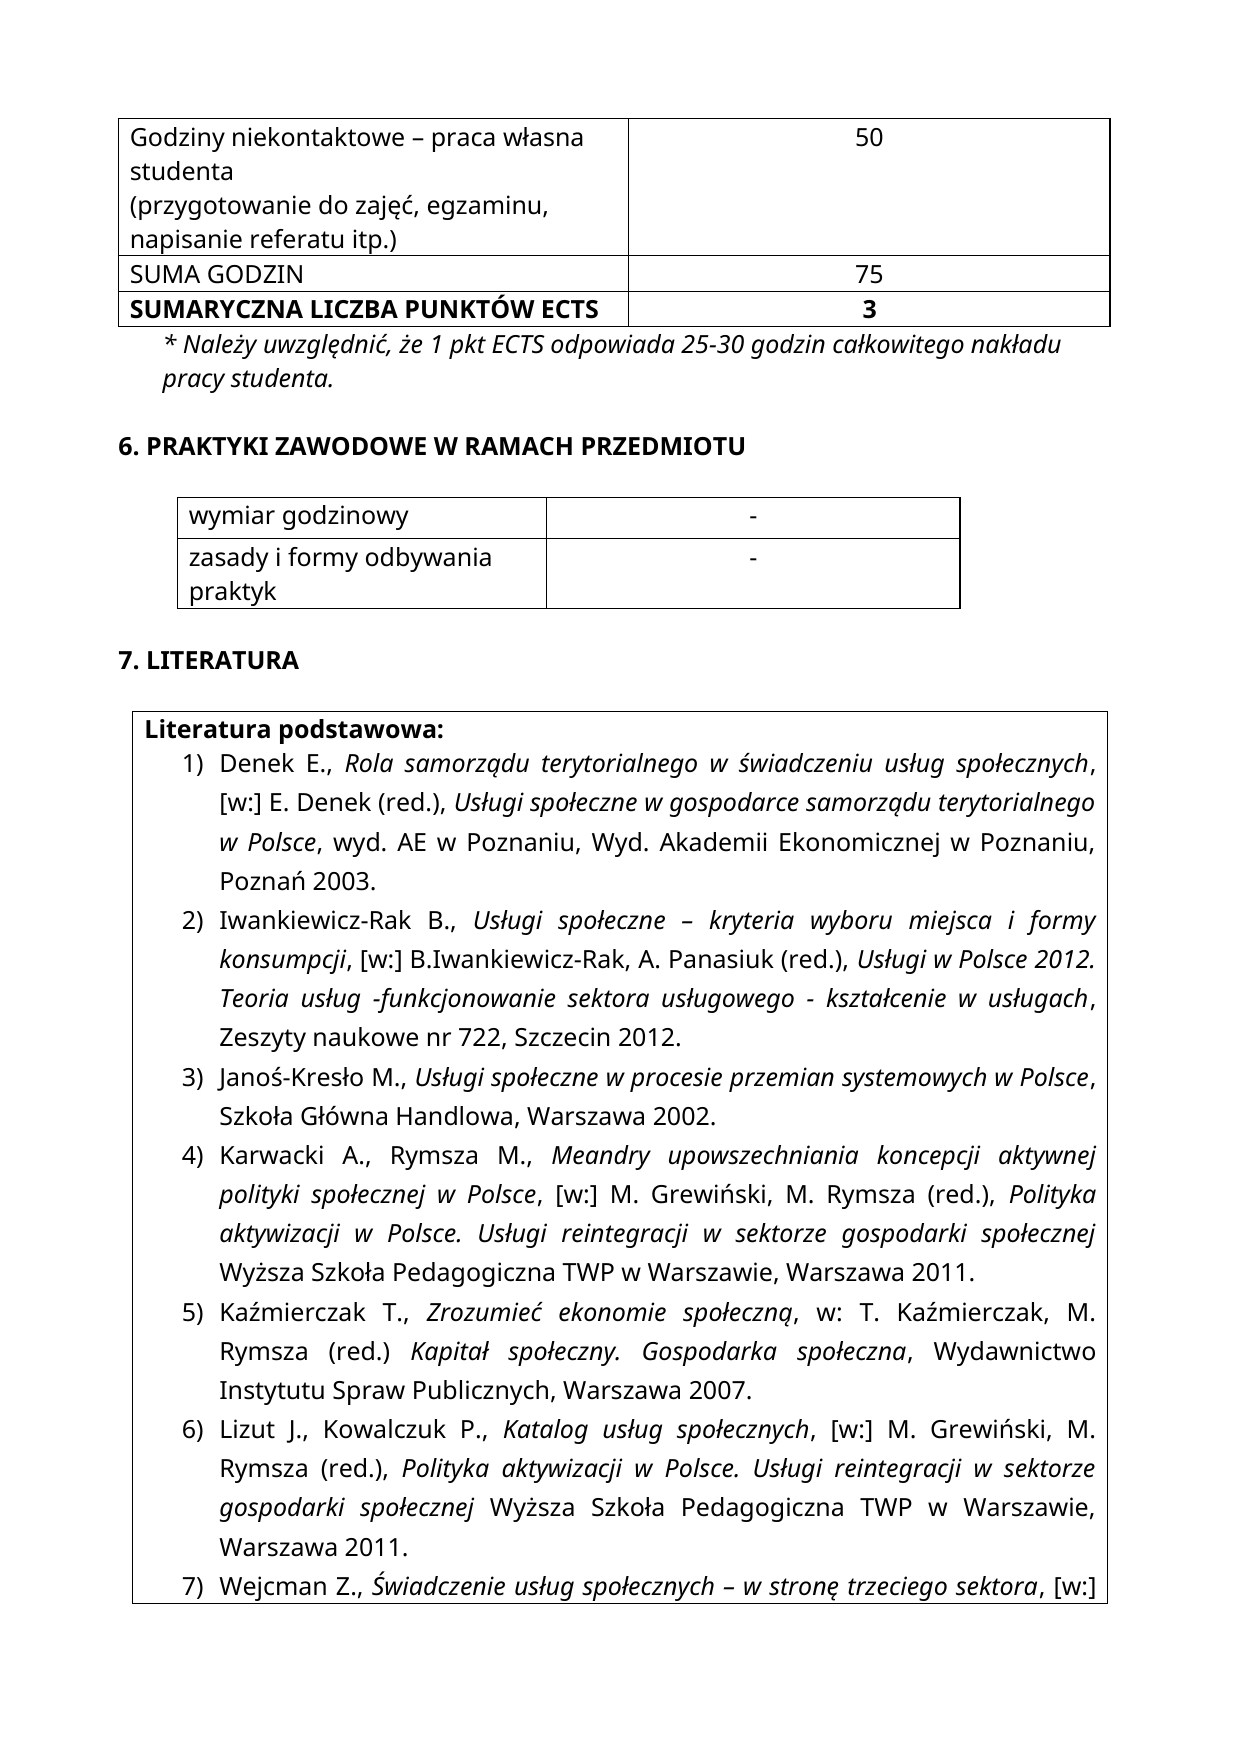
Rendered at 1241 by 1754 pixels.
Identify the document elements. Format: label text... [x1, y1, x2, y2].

text 6. PRAKTYKI ZAWODOWE W RAMACH PRZEDMIOTU [118, 429, 1122, 463]
table_header wymiar godzinowy [178, 498, 546, 538]
table_cell 50 [629, 119, 1109, 255]
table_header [133, 712, 1107, 1602]
table_cell Godziny niekontaktowe – praca własna studenta (przygotowanie do zajęć, egzaminu, napisanie referatu itp.) [119, 119, 628, 255]
table_header - [547, 498, 959, 538]
table_cell 3 [629, 292, 1109, 326]
text * Należy uwzględnić, że 1 pkt ECTS odpowiada 25-30 godzin całkowitego nakładu pracy studenta. [162, 327, 1122, 395]
table_cell SUMA GODZIN [119, 256, 628, 291]
text 7. LITERATURA [118, 643, 1122, 677]
table_cell - [547, 539, 959, 607]
table_cell zasady i formy odbywania praktyk [178, 539, 546, 607]
table_cell SUMARYCZNA LICZBA PUNKTÓW ECTS [119, 292, 628, 326]
table_cell 75 [629, 256, 1109, 291]
